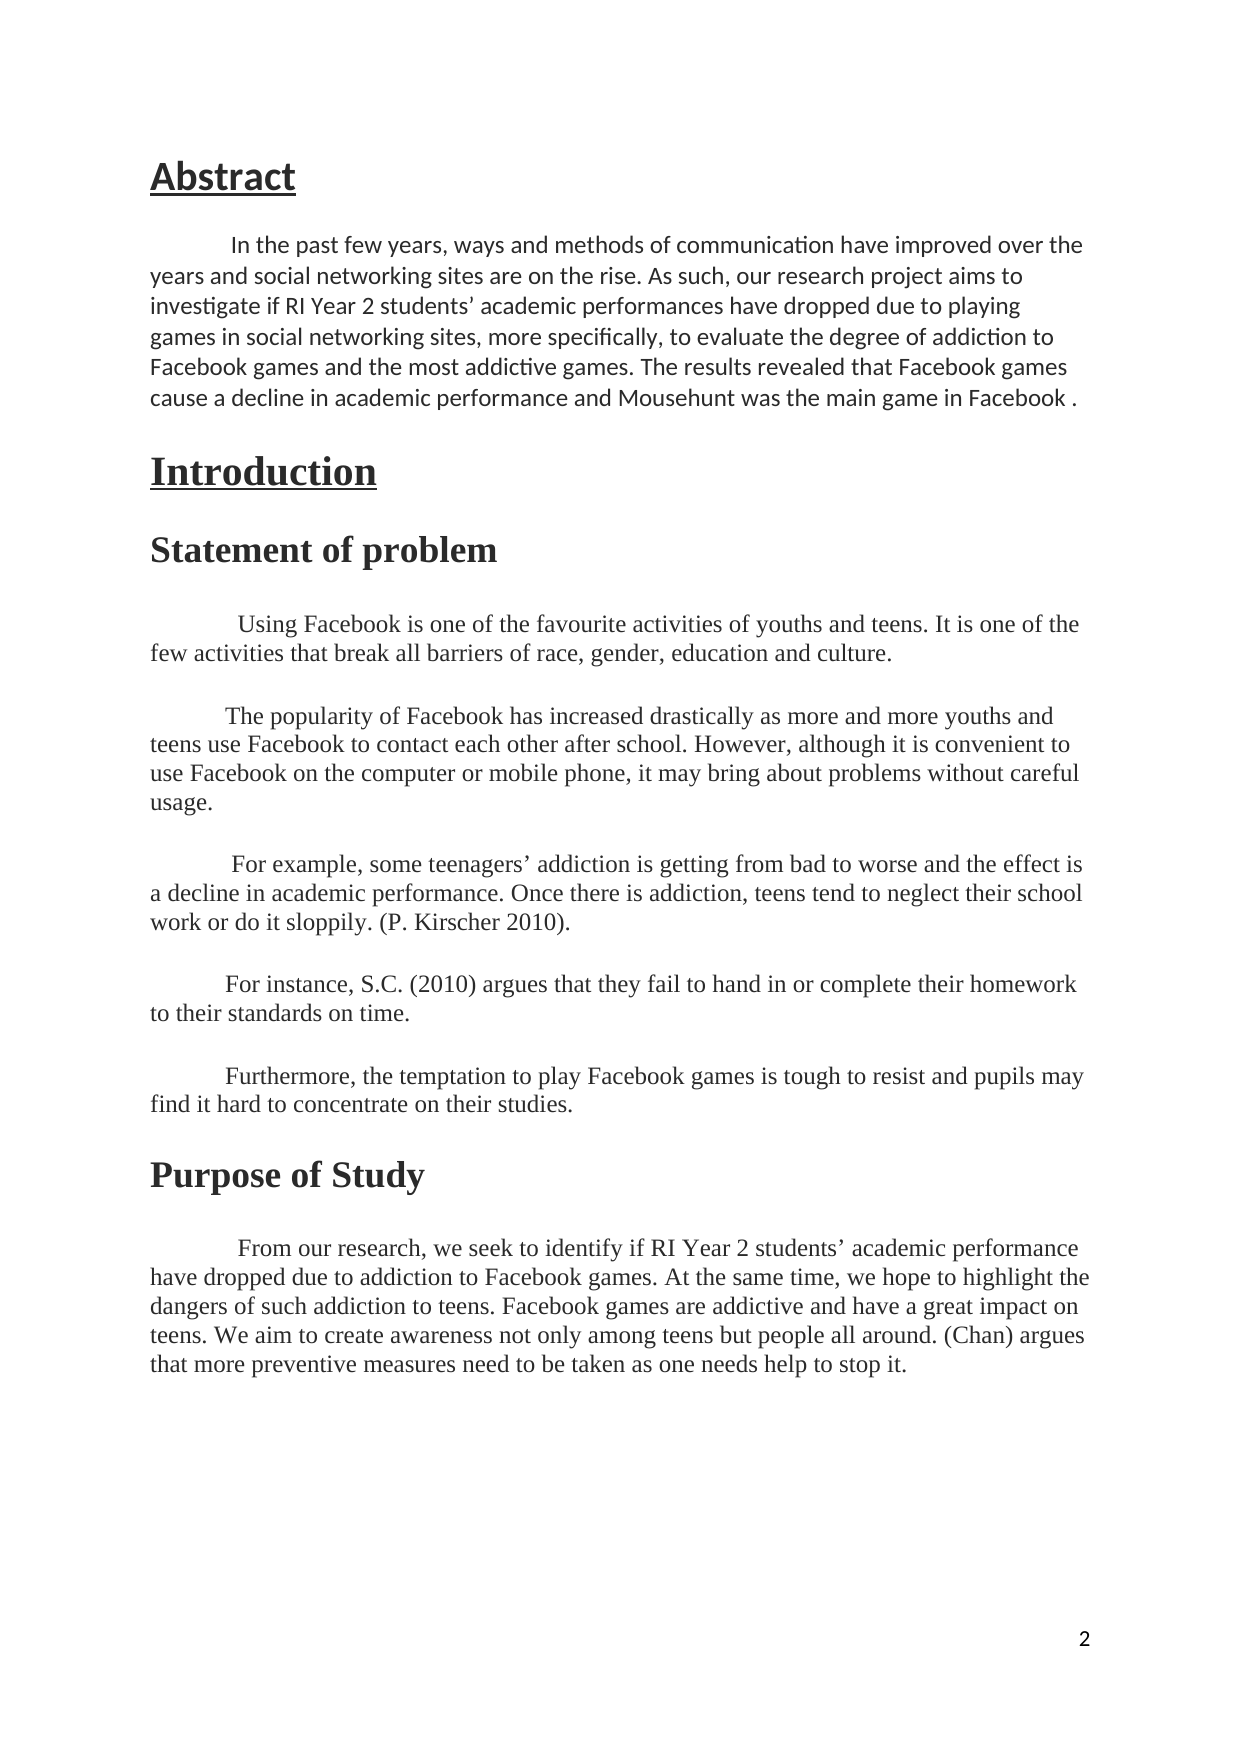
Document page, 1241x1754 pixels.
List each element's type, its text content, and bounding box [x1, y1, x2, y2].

text Introduction [150, 446, 1090, 494]
text For example, some teenagers’ addiction is getting from bad to worse and the effect is a decline in academic performance. Once there is addiction, teens tend to neglect their school work or do it sloppily. (P. Kirscher 2010). [150, 849, 1090, 936]
text Purpose of Study [150, 1152, 1090, 1195]
text In the past few years, ways and methods of communication have improved over the years and social networking sites are on the rise. As such, our research project aims to investigate if RI Year 2 students’ academic performances have dropped due to playing games in social networking sites, more specifically, to evaluate the degree of addiction to Facebook games and the most addictive games. The results revealed that Facebook games cause a decline in academic performance and Mousehunt was the main game in Facebook . [150, 229, 1090, 412]
text Furthermore, the temptation to play Facebook games is tough to resist and pupils may find it hard to concentrate on their studies. [150, 1061, 1090, 1118]
text Using Facebook is one of the favourite activities of youths and teens. It is one of the few activities that break all barriers of race, gender, education and culture. [150, 605, 1090, 667]
text From our research, we seek to identify if RI Year 2 students’ academic performance have dropped due to addiction to Facebook games. At the same time, we hope to highlight the dangers of such addiction to teens. Facebook games are addictive and have a great impact on teens. We aim to create awareness not only among teens but people all around. (Chan) argues that more preventive measures need to be taken as one needs help to stop it. [150, 1229, 1090, 1377]
text For instance, S.C. (2010) argues that they fail to hand in or complete their homework to their standards on time. [150, 969, 1090, 1027]
text The popularity of Facebook has increased drastically as more and more youths and teens use Facebook to contact each other after school. However, although it is convenient to use Facebook on the computer or mobile phone, it may bring about problems without careful usage. [150, 701, 1090, 816]
text Statement of problem [150, 528, 1090, 571]
text Abstract [150, 150, 1090, 201]
